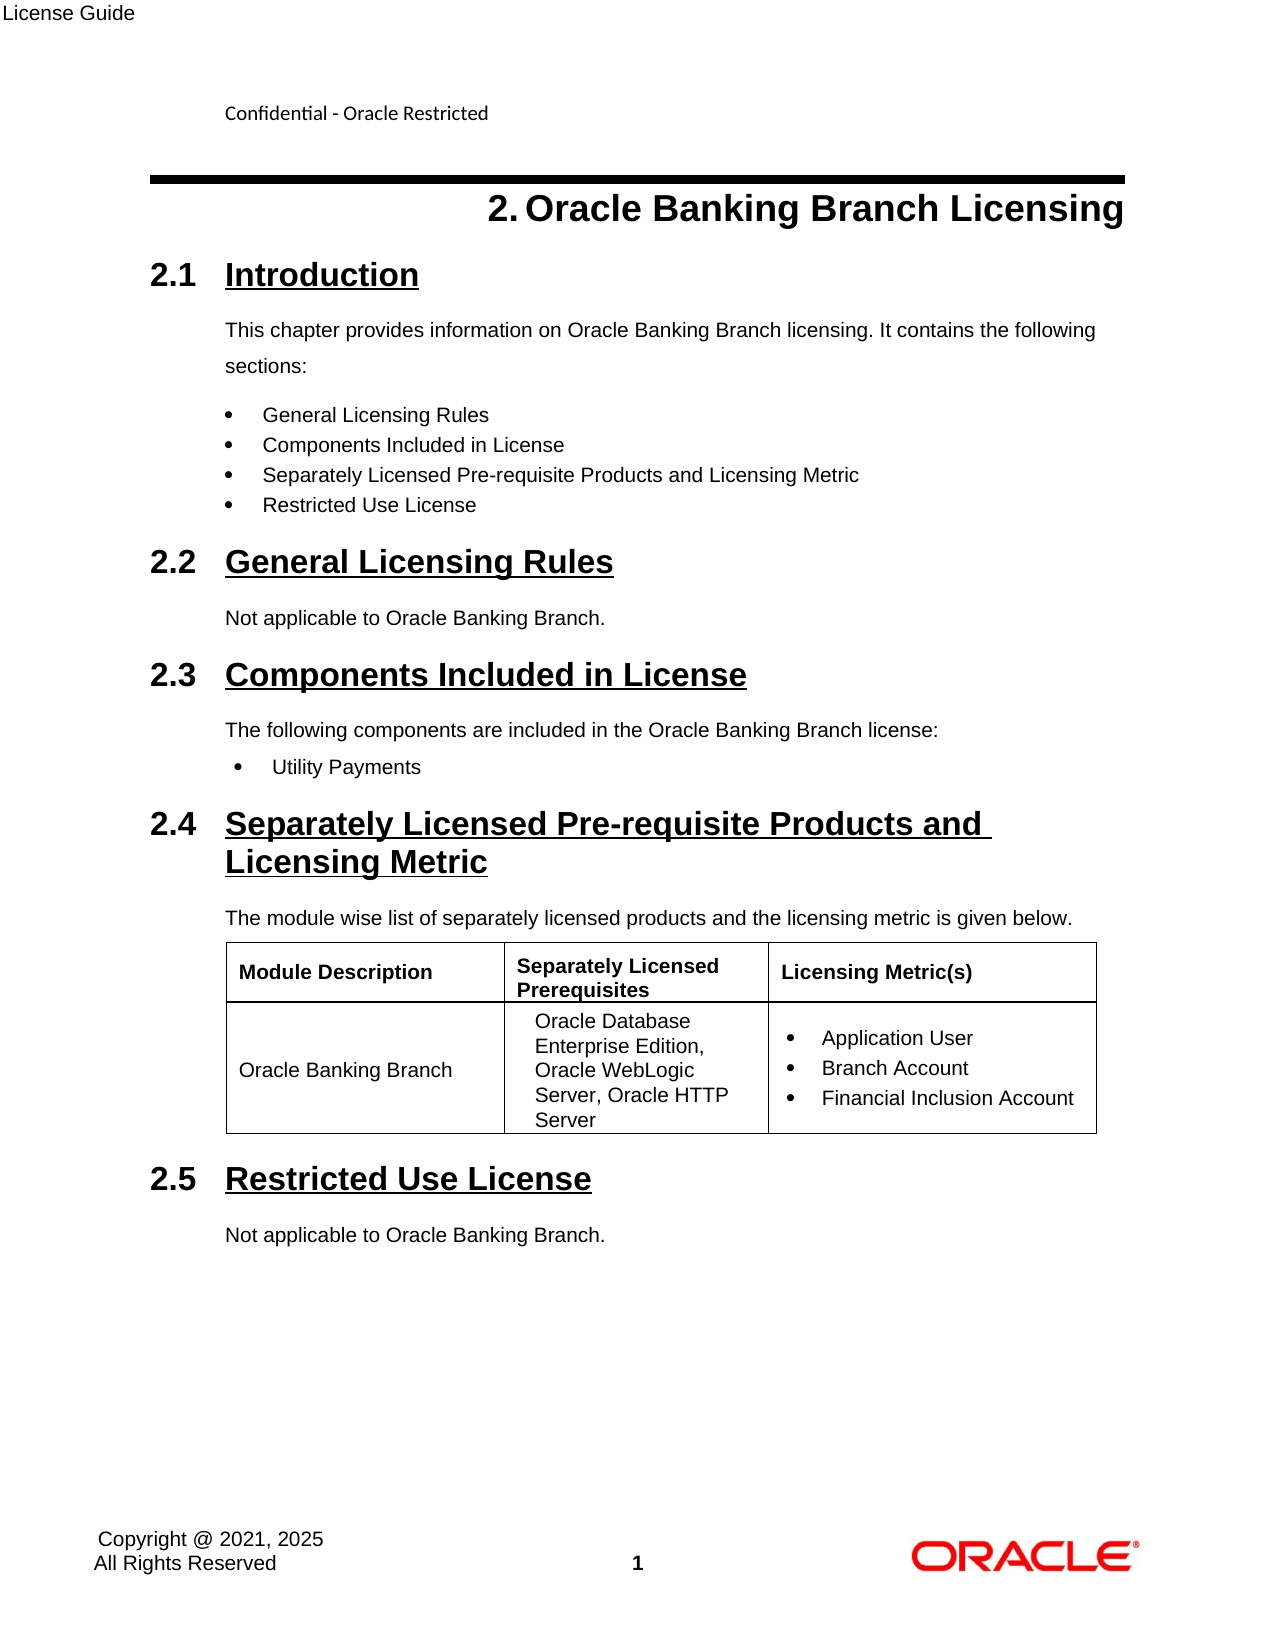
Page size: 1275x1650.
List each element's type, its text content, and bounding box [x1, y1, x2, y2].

text Components Included in License [225, 433, 1125, 457]
subtitle Restricted Use License [150, 1159, 1125, 1197]
text This chapter provides information on Oracle Banking Branch licensing. It contains the following sections: [225, 318, 1125, 378]
table_header Module Description [227, 943, 504, 1001]
text Not applicable to Oracle Banking Branch. [225, 606, 1125, 630]
text The module wise list of separately licensed products and the licensing metric is given below. [225, 906, 1125, 929]
subtitle Introduction [150, 254, 1125, 293]
text Restricted Use License [225, 493, 1125, 517]
subtitle Oracle Banking Branch Licensing [150, 184, 1125, 229]
table_cell Oracle Database Enterprise Edition, Oracle WebLogic Server, Oracle HTTP Server [505, 1003, 768, 1133]
subtitle Components Included in License [150, 655, 1125, 693]
text Separately Licensed Pre-requisite Products and Licensing Metric [225, 463, 1125, 487]
text General Licensing Rules [225, 402, 1125, 426]
table_cell Oracle Banking Branch [227, 1003, 504, 1133]
subtitle Separately Licensed Pre-requisite Products and Licensing Metric [150, 804, 1125, 881]
table_header Separately Licensed Prerequisites [505, 943, 768, 1001]
subtitle General Licensing Rules [150, 542, 1125, 581]
table_header Licensing Metric(s) [769, 943, 1096, 1001]
text Utility Payments [234, 755, 1125, 779]
picture [909, 1538, 1142, 1574]
table_cell Application User Branch Account Financial Inclusion Account [769, 1003, 1096, 1133]
text Not applicable to Oracle Banking Branch. [225, 1222, 1125, 1246]
text The following components are included in the Oracle Banking Branch license: [225, 718, 1125, 742]
